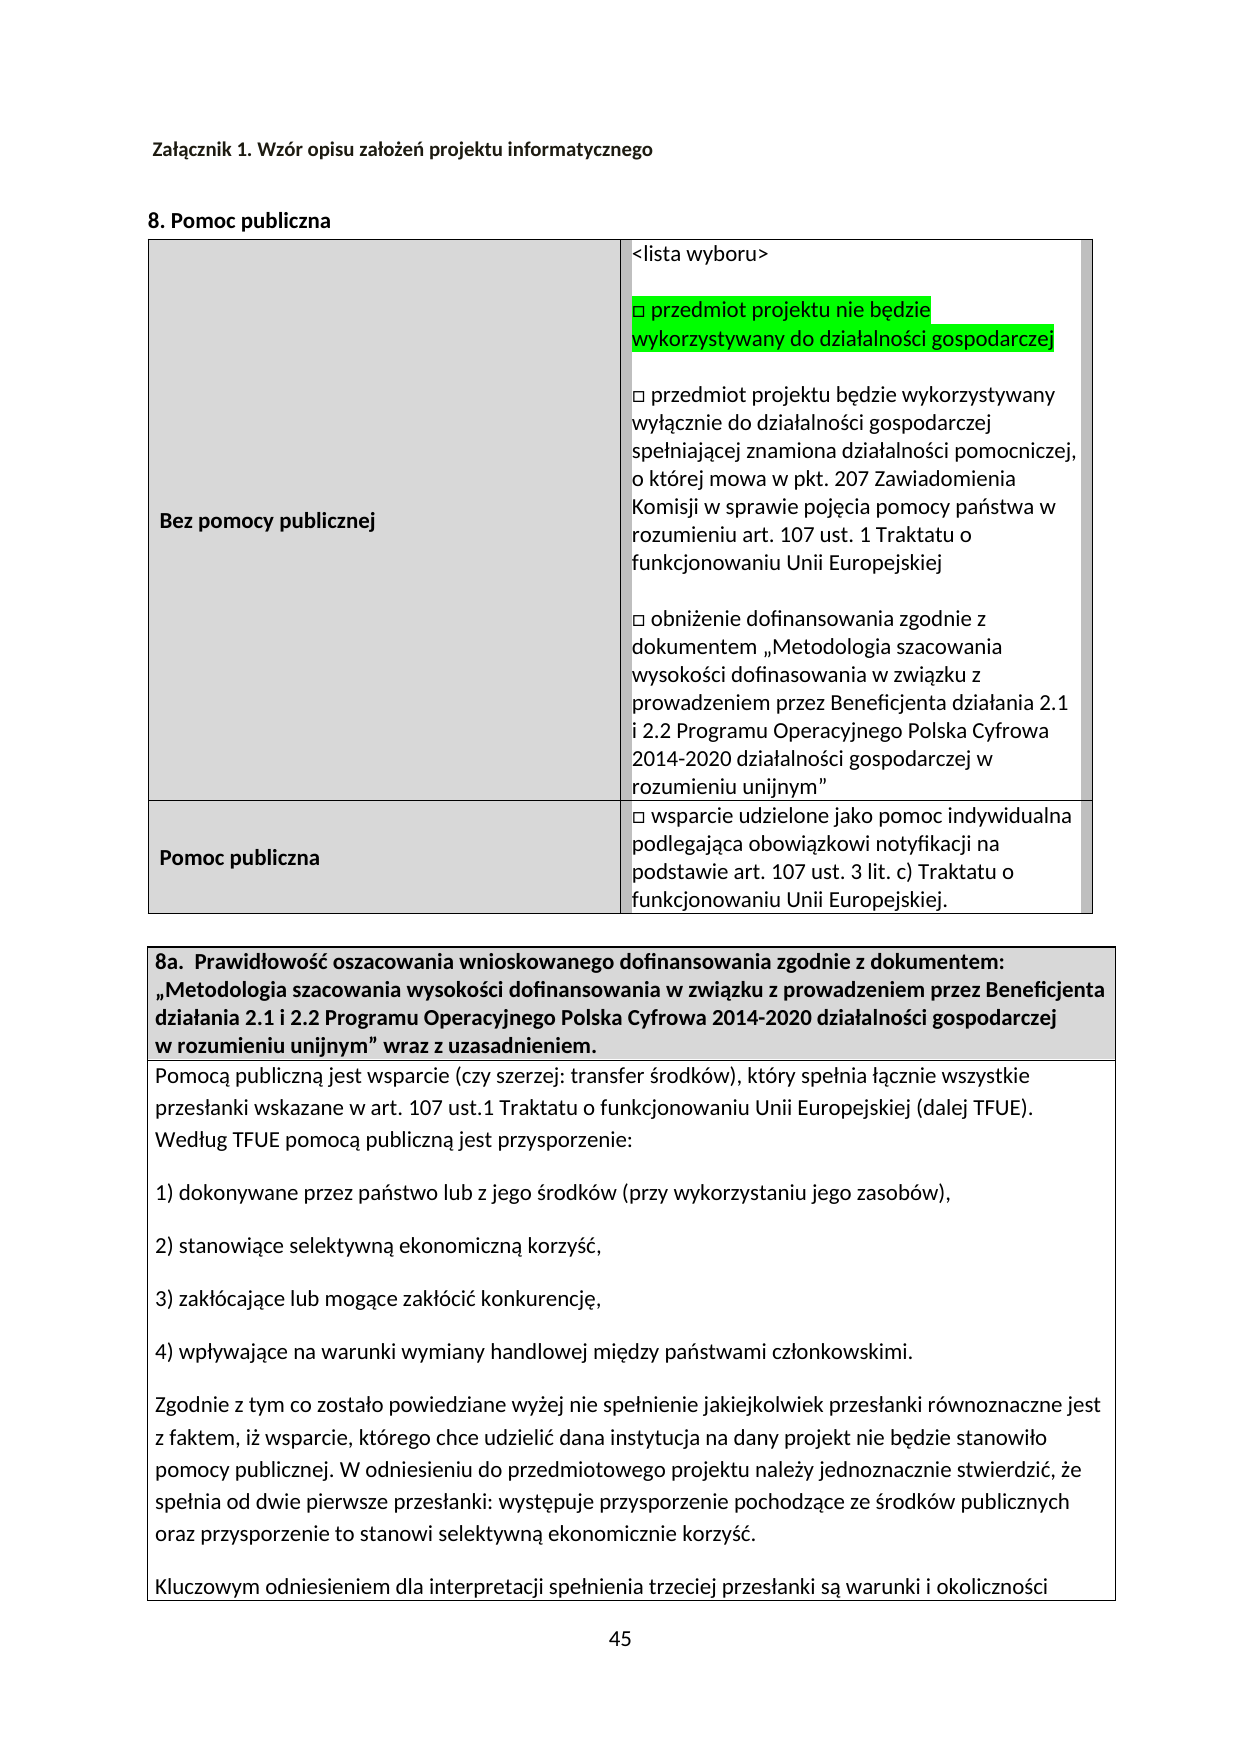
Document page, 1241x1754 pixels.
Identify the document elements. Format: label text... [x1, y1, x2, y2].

table_cell Pomoc publiczna [149, 801, 620, 913]
text 8. Pomoc publiczna [148, 206, 1093, 234]
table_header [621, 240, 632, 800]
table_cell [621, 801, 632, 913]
table_header Bez pomocy publicznej [149, 240, 620, 800]
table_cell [148, 1061, 1115, 1600]
table_header 8a. Prawidłowość oszacowania wnioskowanego dofinansowania zgodnie z dokumentem: „Metodologia szacowania wysokości dofinansowania w związku z prowadzeniem przez Beneficjenta działania 2.1 i 2.2 Programu Operacyjnego Polska Cyfrowa 2014-2020 działalności gospodarczej w rozumieniu unijnym” wraz z uzasadnieniem. [148, 948, 1115, 1059]
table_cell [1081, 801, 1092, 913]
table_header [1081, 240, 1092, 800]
